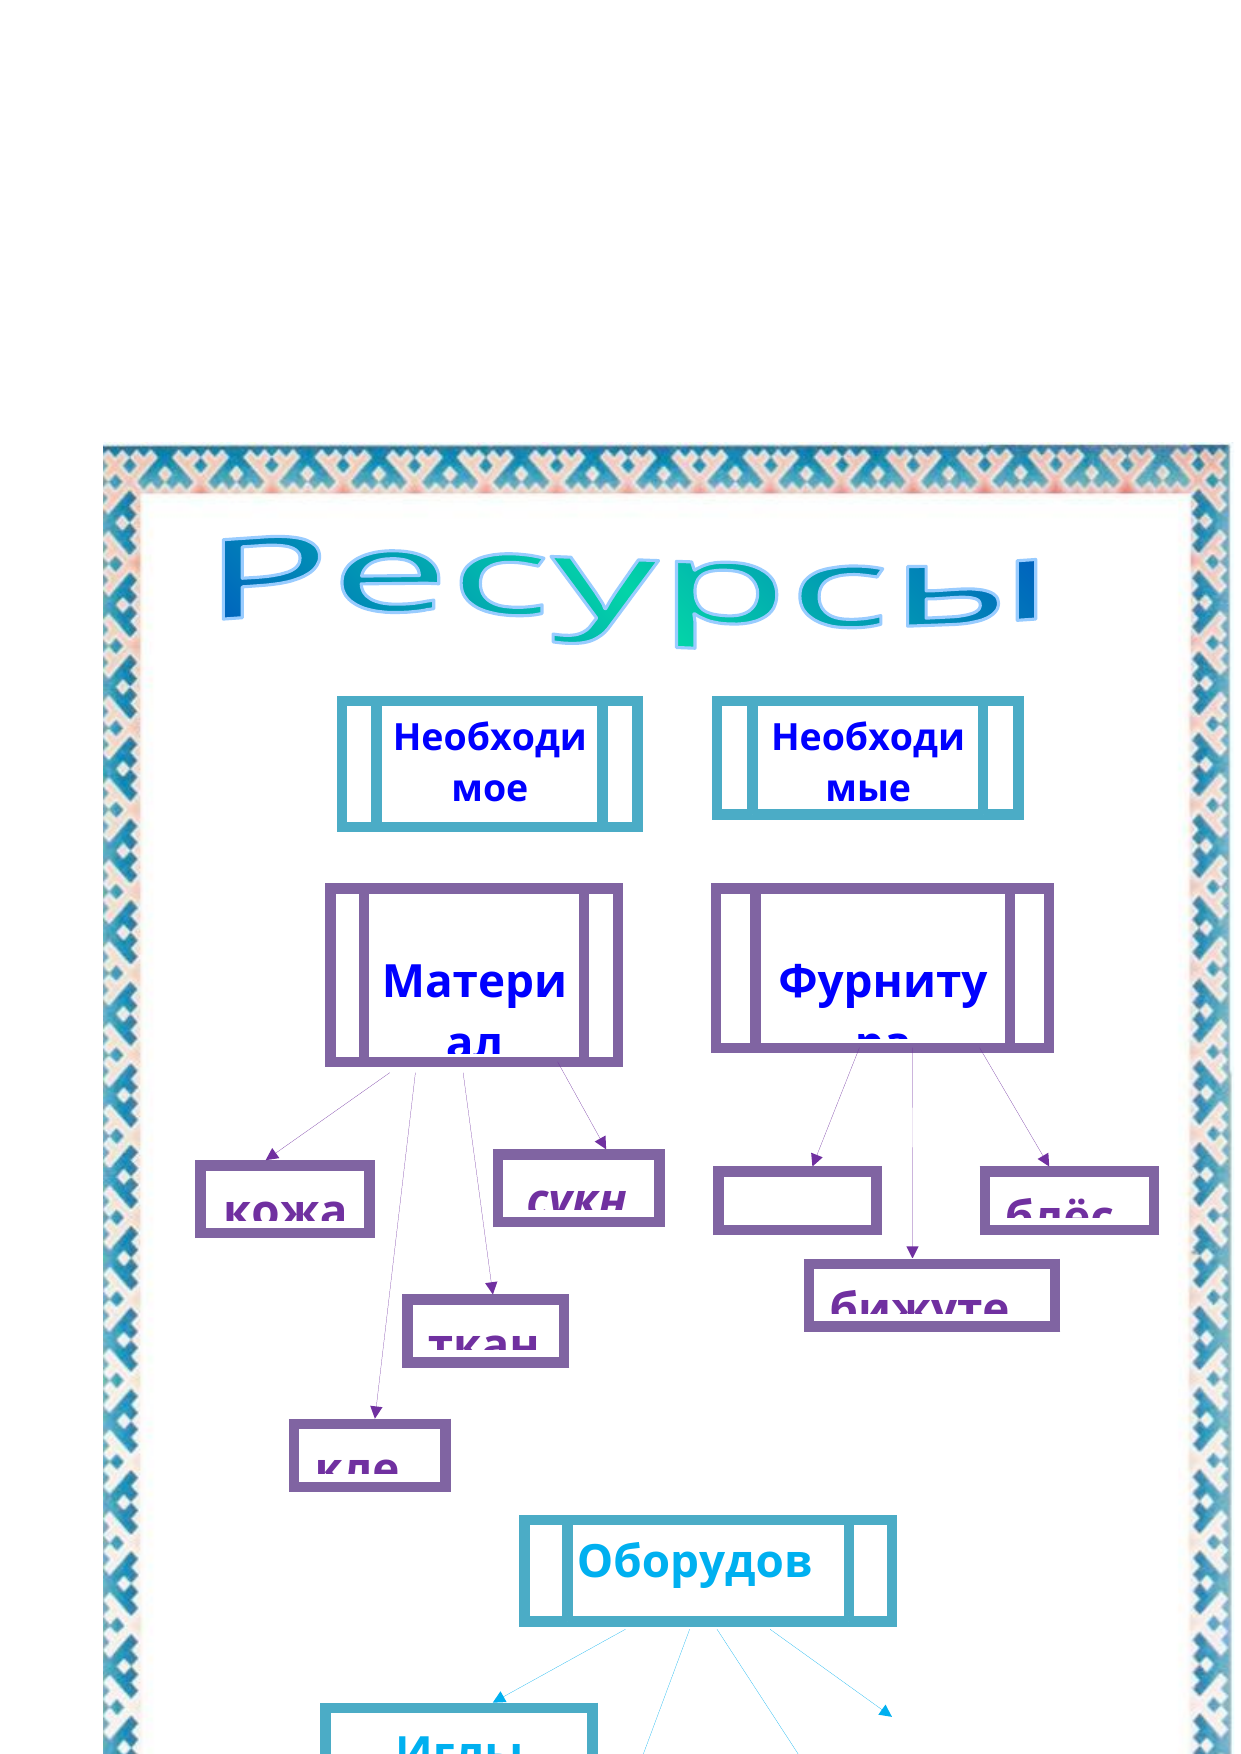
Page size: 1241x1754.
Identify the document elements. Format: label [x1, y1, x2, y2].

picture [103, 442, 1235, 1754]
